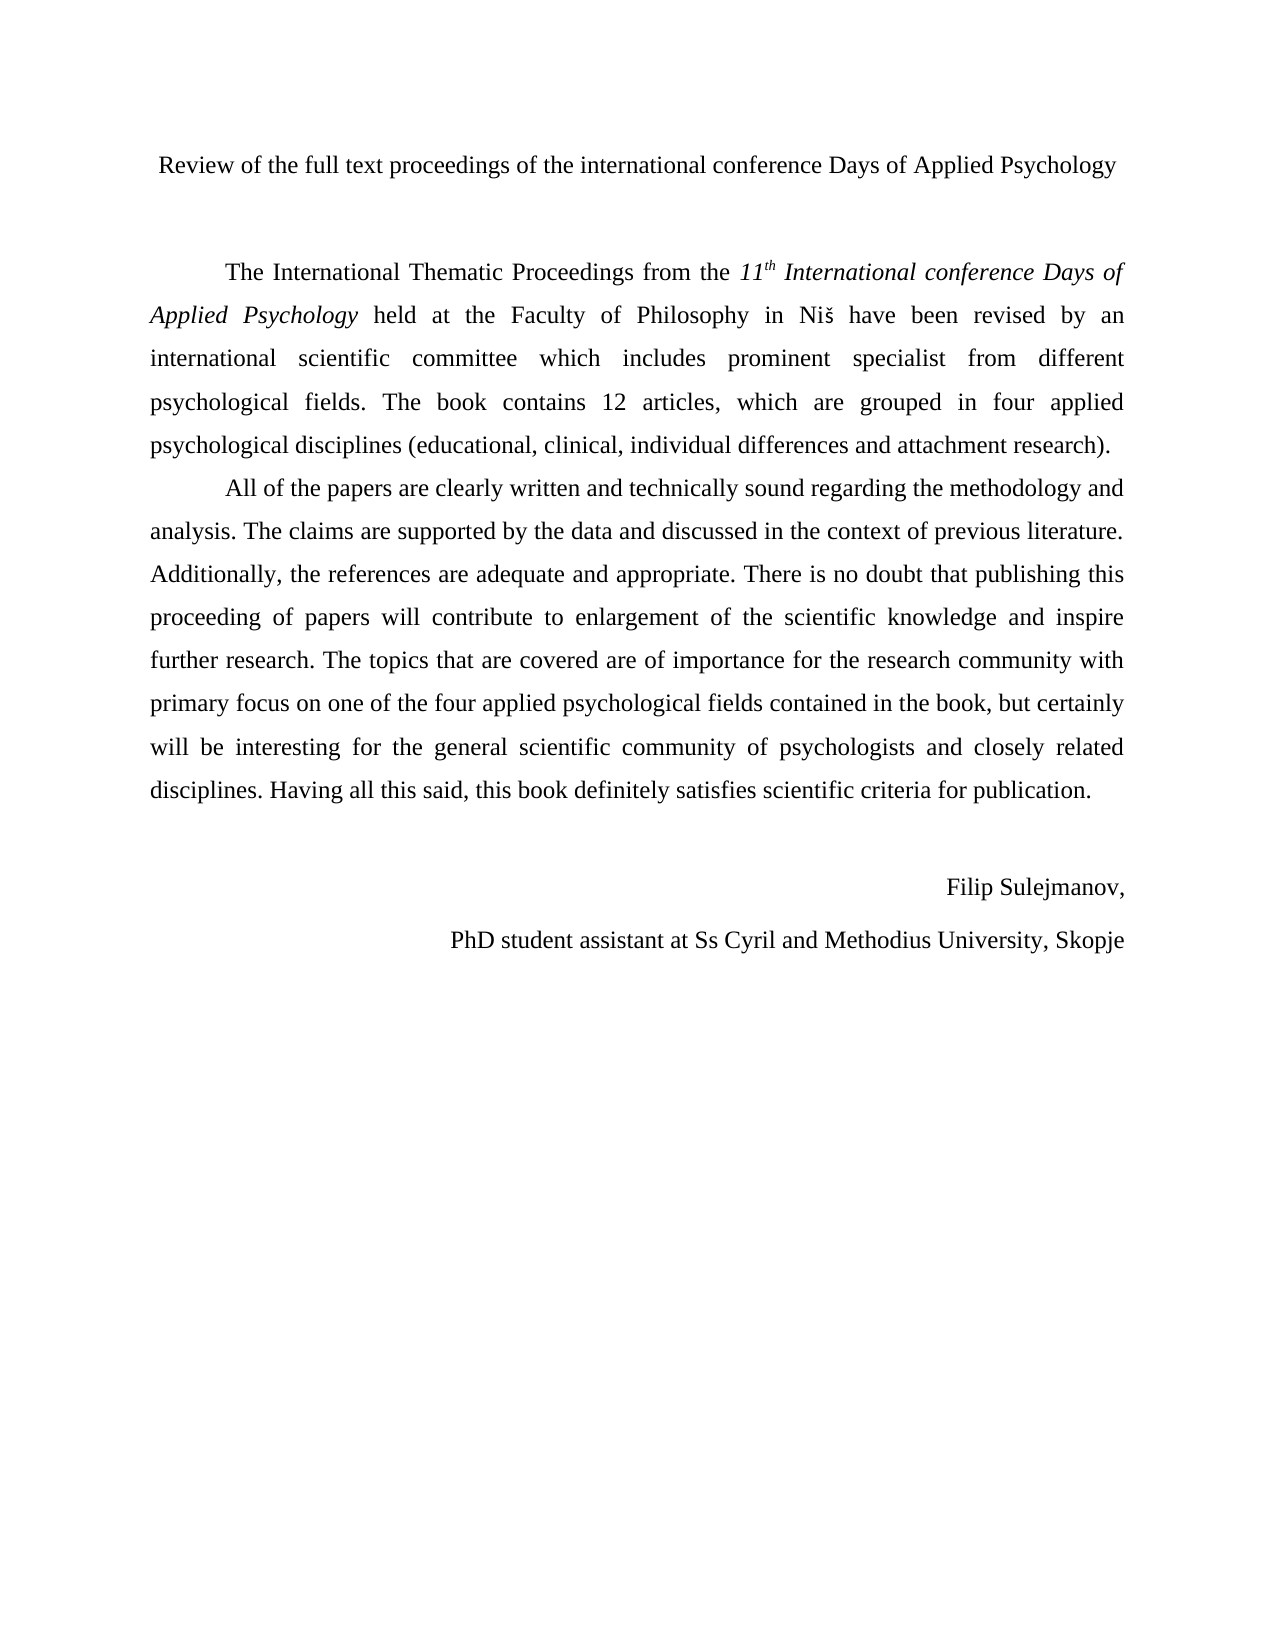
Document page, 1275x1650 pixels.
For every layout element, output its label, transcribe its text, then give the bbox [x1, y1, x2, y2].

text All of the papers are clearly written and technically sound regarding the methodology and analysis. The claims are supported by the data and discussed in the context of previous literature. Additionally, the references are adequate and appropriate. There is no doubt that publishing this proceeding of papers will contribute to enlargement of the scientific knowledge and inspire further research. The topics that are covered are of importance for the research community with primary focus on one of the four applied psychological fields contained in the book, but certainly will be interesting for the general scientific community of psychologists and closely related disciplines. Having all this said, this book definitely satisfies scientific criteria for publication. [150, 473, 1125, 803]
text The International Thematic Proceedings from the 11th International conference Days of Applied Psychology held at the Faculty of Philosophy in Niš have been revised by an international scientific committee which includes prominent specialist from different psychological fields. The book contains 12 articles, which are grouped in four applied psychological disciplines (educational, clinical, individual differences and attachment research). [150, 257, 1125, 458]
text Filip Sulejmanov, [150, 872, 1125, 901]
text PhD student assistant at Ss Cyril and Methodius University, Skopje [150, 926, 1125, 954]
text Review of the full text proceedings of the international conference Days of Applied Psychology [150, 150, 1125, 179]
